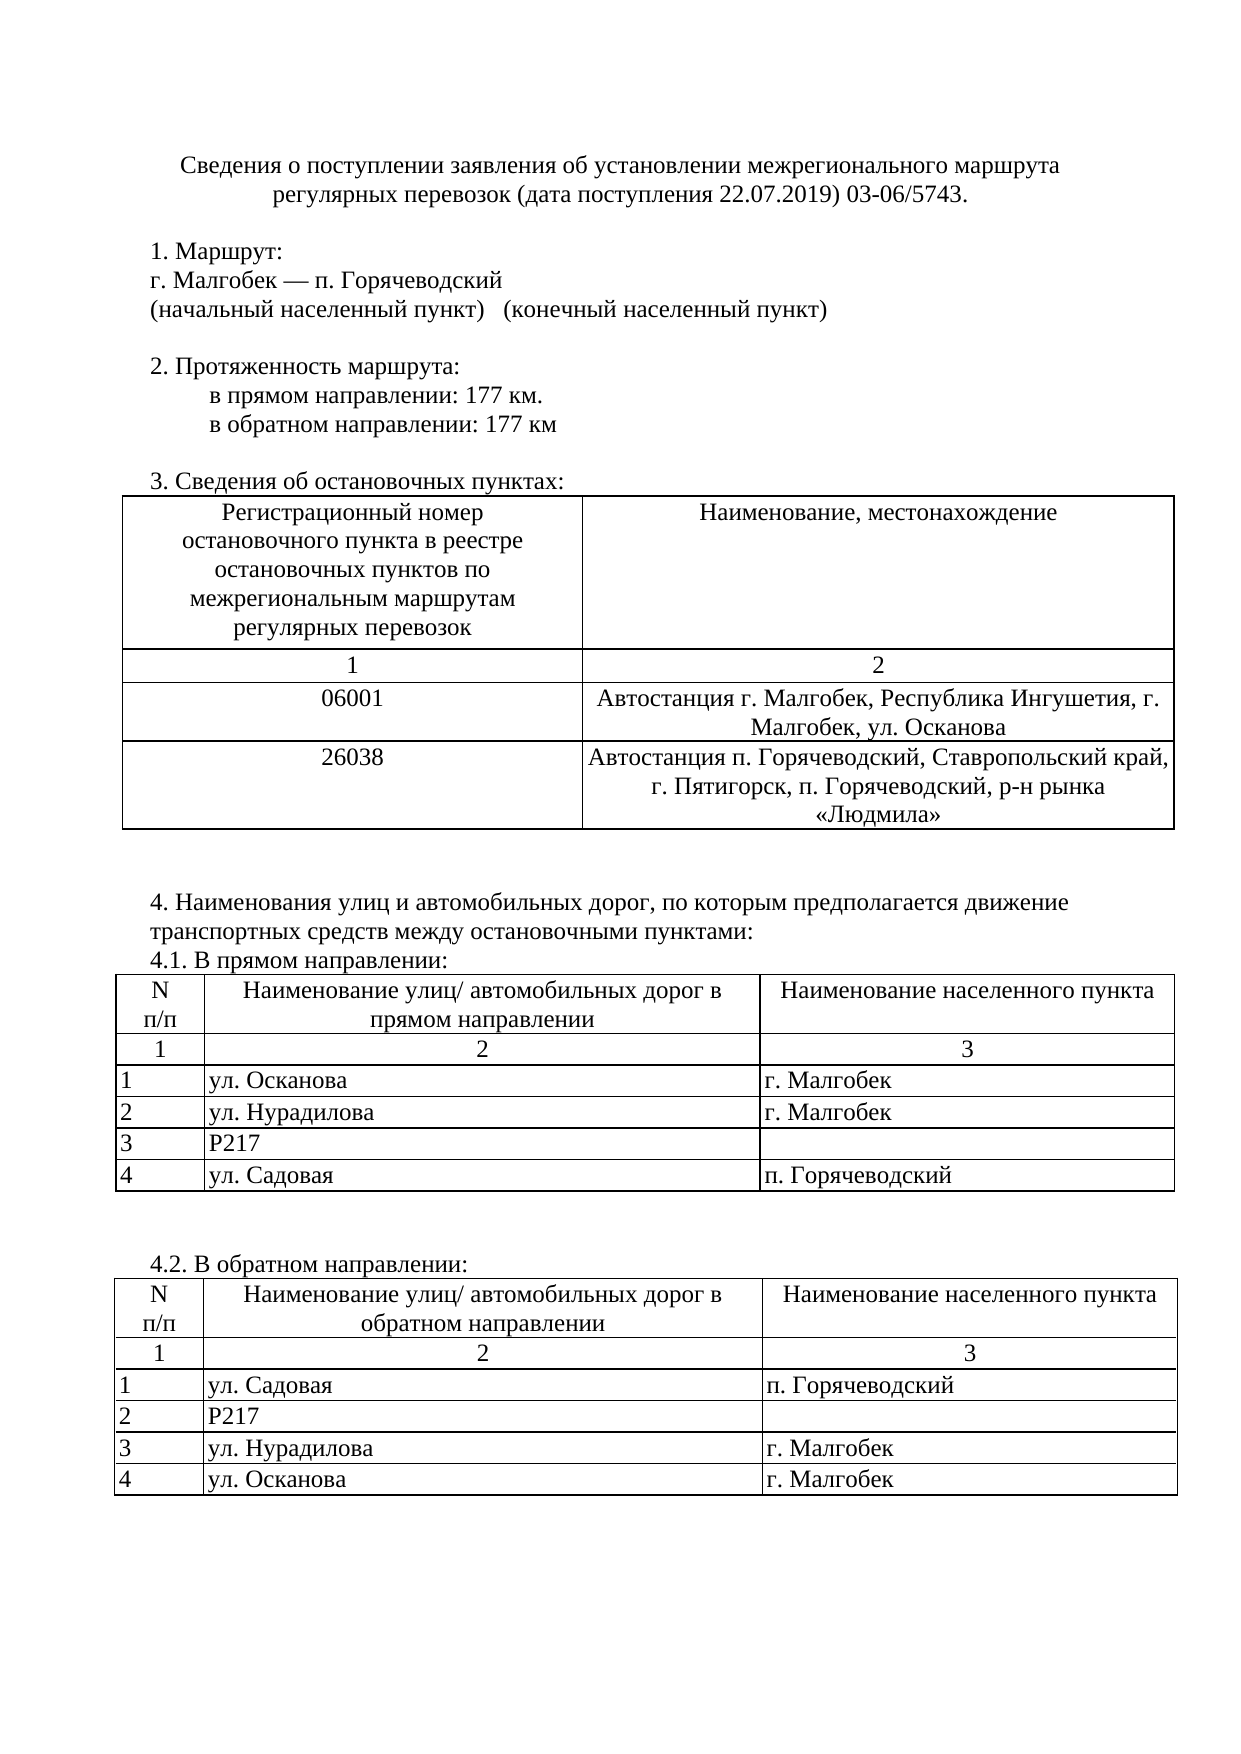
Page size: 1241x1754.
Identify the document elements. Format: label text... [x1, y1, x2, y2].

table_cell г. Малгобек [763, 1463, 1177, 1494]
table_cell 2 [205, 1034, 759, 1064]
table_cell 1 [115, 1369, 203, 1400]
table_cell Р217 [204, 1401, 762, 1431]
table_cell [761, 1129, 1174, 1158]
text в прямом направлении: 177 км. [150, 380, 1090, 409]
table_header Наименование улиц/ автомобильных дорог в обратном направлении [204, 1279, 762, 1337]
table_cell г. Малгобек [761, 1066, 1174, 1096]
table_cell 3 [763, 1337, 1177, 1368]
text в обратном направлении: 177 км [150, 409, 1090, 437]
table_cell г. Малгобек [761, 1097, 1174, 1127]
table_cell 06001 [123, 683, 582, 740]
text 3. Сведения об остановочных пунктах: [150, 466, 1090, 495]
table_cell Р217 [205, 1129, 759, 1158]
table_header Наименование, местонахождение [583, 497, 1173, 648]
table_header N п/п [115, 1279, 203, 1337]
table_cell Автостанция п. Горячеводский, Ставропольский край, г. Пятигорск, п. Горячеводский, р-н рынка «Людмила» [583, 742, 1173, 828]
table_cell ул. Нурадилова [204, 1433, 762, 1463]
table_header Наименование улиц/ автомобильных дорог в прямом направлении [205, 975, 759, 1033]
table_cell 2 [204, 1338, 762, 1368]
table_cell г. Малгобек [763, 1431, 1177, 1463]
text г. Малгобек — п. Горячеводский [150, 265, 1090, 294]
table_cell 4 [115, 1464, 203, 1494]
text Сведения о поступлении заявления об установлении межрегионального маршрута регулярных перевозок (дата поступления 22.07.2019) 03-06/5743. [150, 150, 1090, 207]
table_cell 1 [117, 1034, 204, 1064]
text 2. Протяженность маршрута: [150, 351, 1090, 380]
table_cell 3 [115, 1432, 203, 1463]
table_cell 3 [761, 1034, 1174, 1064]
text 4.2. В обратном направлении: [150, 1249, 1090, 1278]
text 4. Наименования улиц и автомобильных дорог, по которым предполагается движение транспортных средств между остановочными пунктами: [150, 887, 1090, 945]
table_cell 2 [117, 1097, 204, 1127]
table_header N п/п [117, 975, 204, 1033]
text 1. Маршрут: [150, 236, 1090, 265]
table_header Регистрационный номер остановочного пункта в реестре остановочных пунктов по межрегиональным маршрутам регулярных перевозок [123, 497, 582, 648]
table_cell 2 [115, 1401, 203, 1431]
text 4.1. В прямом направлении: [150, 945, 1090, 973]
table_cell ул. Садовая [204, 1370, 762, 1400]
table_cell ул. Осканова [205, 1066, 759, 1096]
table_cell 4 [117, 1160, 204, 1190]
table_cell 1 [117, 1066, 204, 1096]
table_cell 1 [123, 650, 582, 681]
table_header Наименование населенного пункта [763, 1279, 1177, 1337]
table_cell ул. Садовая [205, 1160, 759, 1190]
table_cell 3 [117, 1129, 204, 1158]
table_cell ул. Нурадилова [205, 1097, 759, 1127]
table_cell п. Горячеводский [763, 1368, 1177, 1400]
table_cell [763, 1400, 1177, 1431]
table_cell п. Горячеводский [761, 1160, 1174, 1190]
table_cell 26038 [123, 742, 582, 828]
table_header Наименование населенного пункта [761, 975, 1174, 1033]
table_cell 2 [583, 650, 1173, 681]
table_cell Автостанция г. Малгобек, Республика Ингушетия, г. Малгобек, ул. Осканова [583, 683, 1173, 740]
text (начальный населенный пункт) (конечный населенный пункт) [150, 294, 1090, 322]
table_cell ул. Осканова [204, 1464, 762, 1494]
table_cell 1 [115, 1338, 203, 1368]
